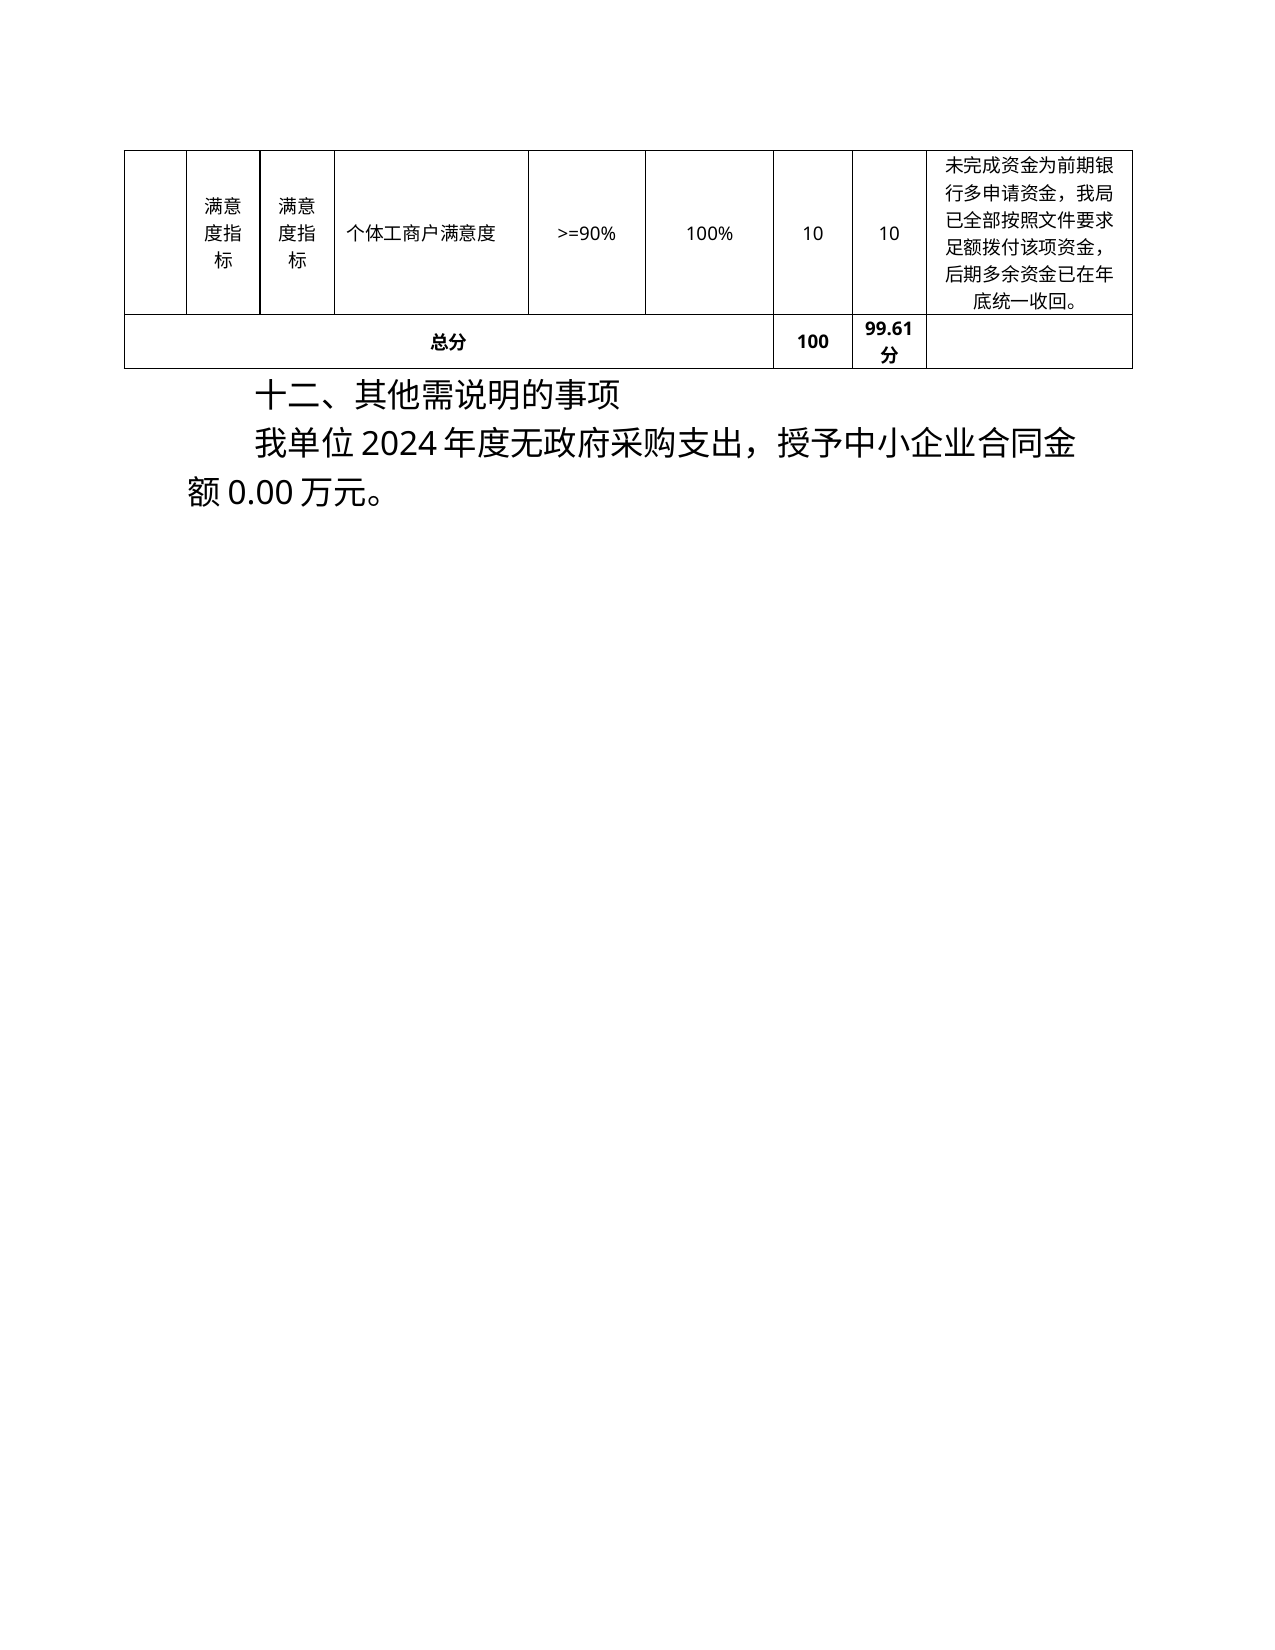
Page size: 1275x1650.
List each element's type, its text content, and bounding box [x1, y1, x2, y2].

text 十二、其他需说明的事项 [187, 369, 1087, 417]
table_cell 100 [774, 315, 852, 368]
table_cell 总分 [125, 315, 773, 368]
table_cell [927, 151, 1132, 314]
table_cell 10 [774, 151, 852, 314]
table_cell [927, 315, 1132, 368]
table_cell 100% [646, 151, 773, 314]
table_cell >=90% [529, 151, 645, 314]
table_cell 99.61分 [853, 315, 926, 368]
table_cell 满意度指标 [261, 151, 334, 314]
table_cell 个体工商户满意度 [335, 151, 528, 314]
table_cell 满意度指标 [187, 151, 259, 314]
table_cell 10 [853, 151, 926, 314]
text 我单位2024年度无政府采购支出，授予中小企业合同金额0.00万元。 [187, 417, 1087, 514]
